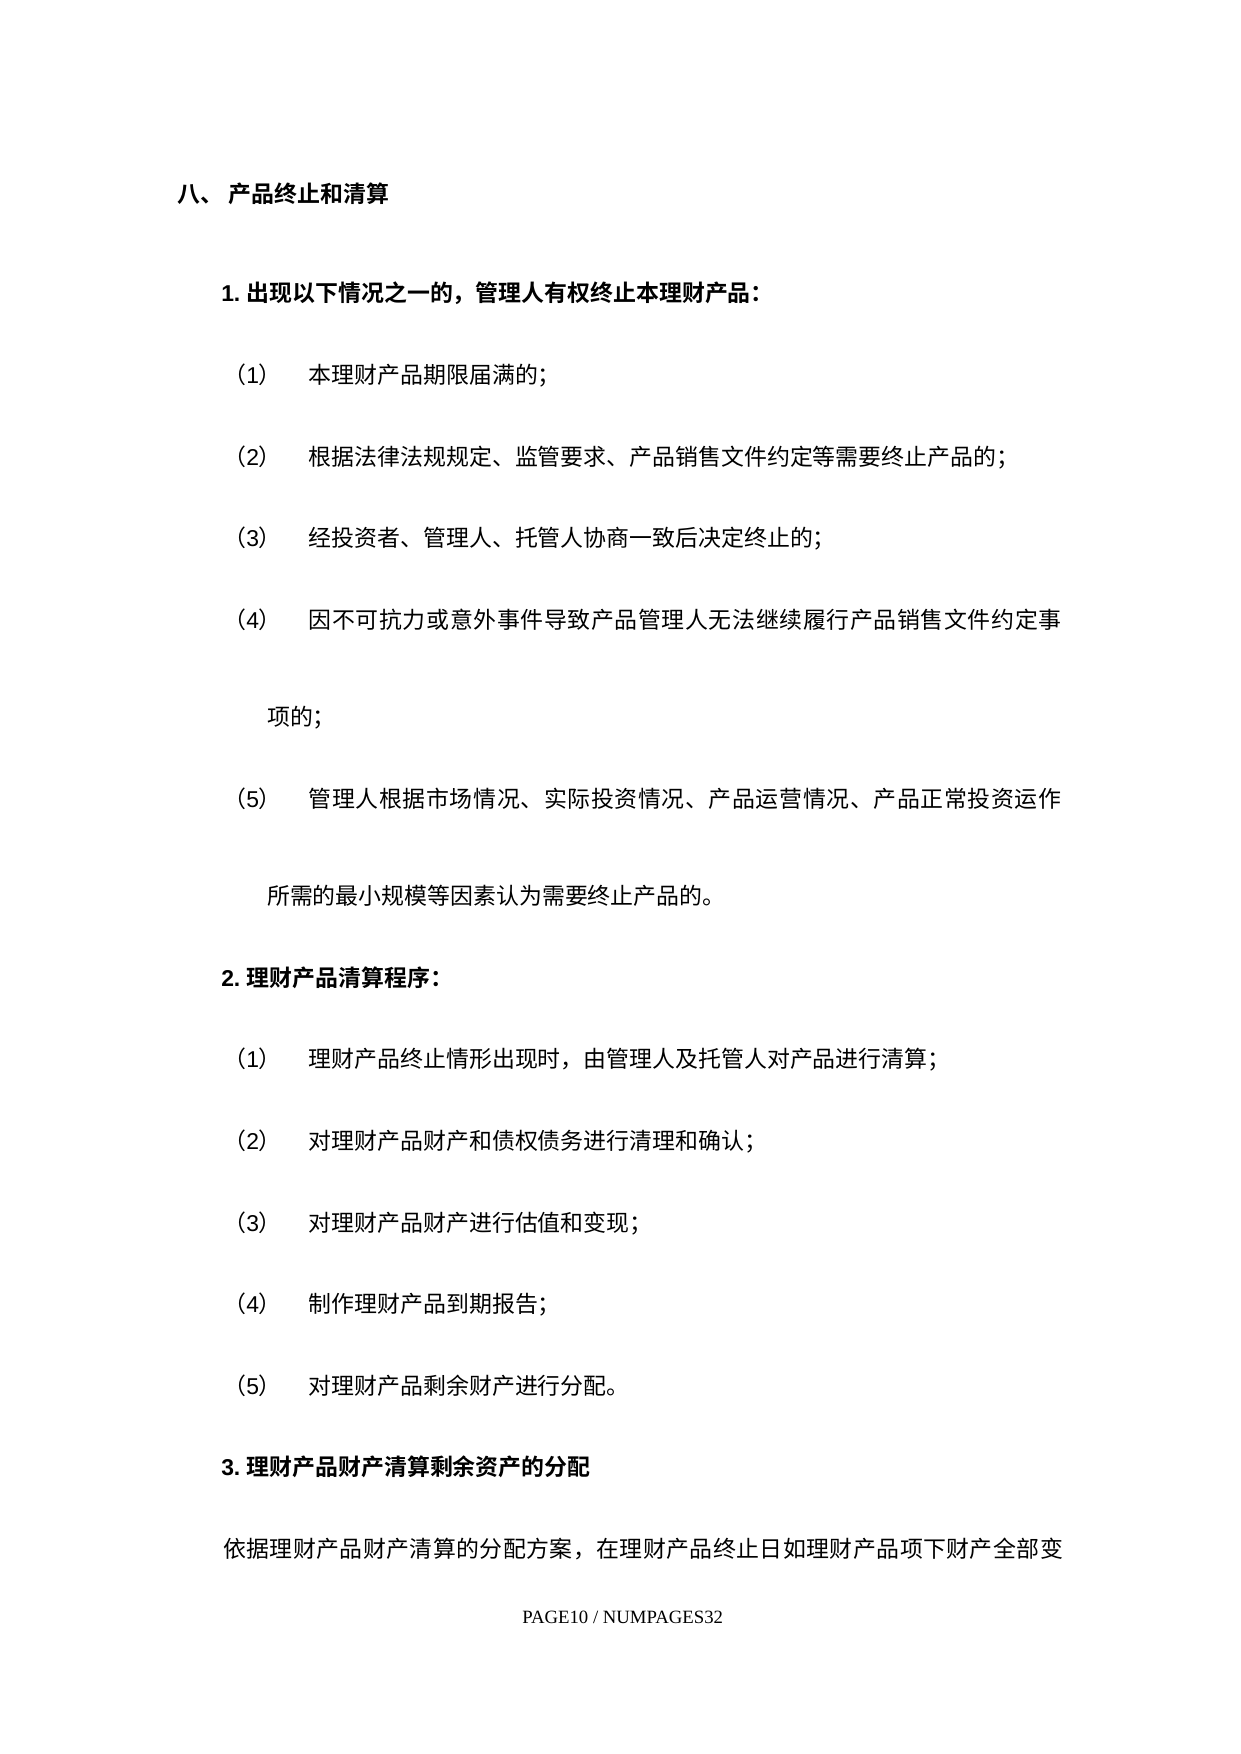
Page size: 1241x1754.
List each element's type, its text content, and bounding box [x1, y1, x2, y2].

list 理财产品财产清算剩余资产的分配 [221, 1433, 1063, 1498]
list 管理人根据市场情况、实际投资情况、产品运营情况、产品正常投资运作所需的最小规模等因素认为需要终止产品的。 [223, 765, 1063, 927]
list 理财产品清算程序： [221, 944, 1063, 1009]
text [177, 1515, 1063, 1580]
list 对理财产品财产和债权债务进行清理和确认； [223, 1107, 1063, 1172]
list 根据法律法规规定、监管要求、产品销售文件约定等需要终止产品的； [223, 423, 1063, 488]
list 本理财产品期限届满的； [177, 341, 1063, 406]
list 出现以下情况之一的，管理人有权终止本理财产品： [221, 259, 1063, 324]
subtitle 产品终止和清算 [177, 160, 1063, 225]
list 对理财产品财产进行估值和变现； [223, 1188, 1063, 1253]
list 对理财产品剩余财产进行分配。 [223, 1352, 1063, 1417]
list 理财产品终止情形出现时，由管理人及托管人对产品进行清算； [223, 1025, 1063, 1090]
list 制作理财产品到期报告； [223, 1270, 1063, 1335]
list 经投资者、管理人、托管人协商一致后决定终止的； [223, 504, 1063, 569]
list 因不可抗力或意外事件导致产品管理人无法继续履行产品销售文件约定事项的； [223, 586, 1063, 748]
